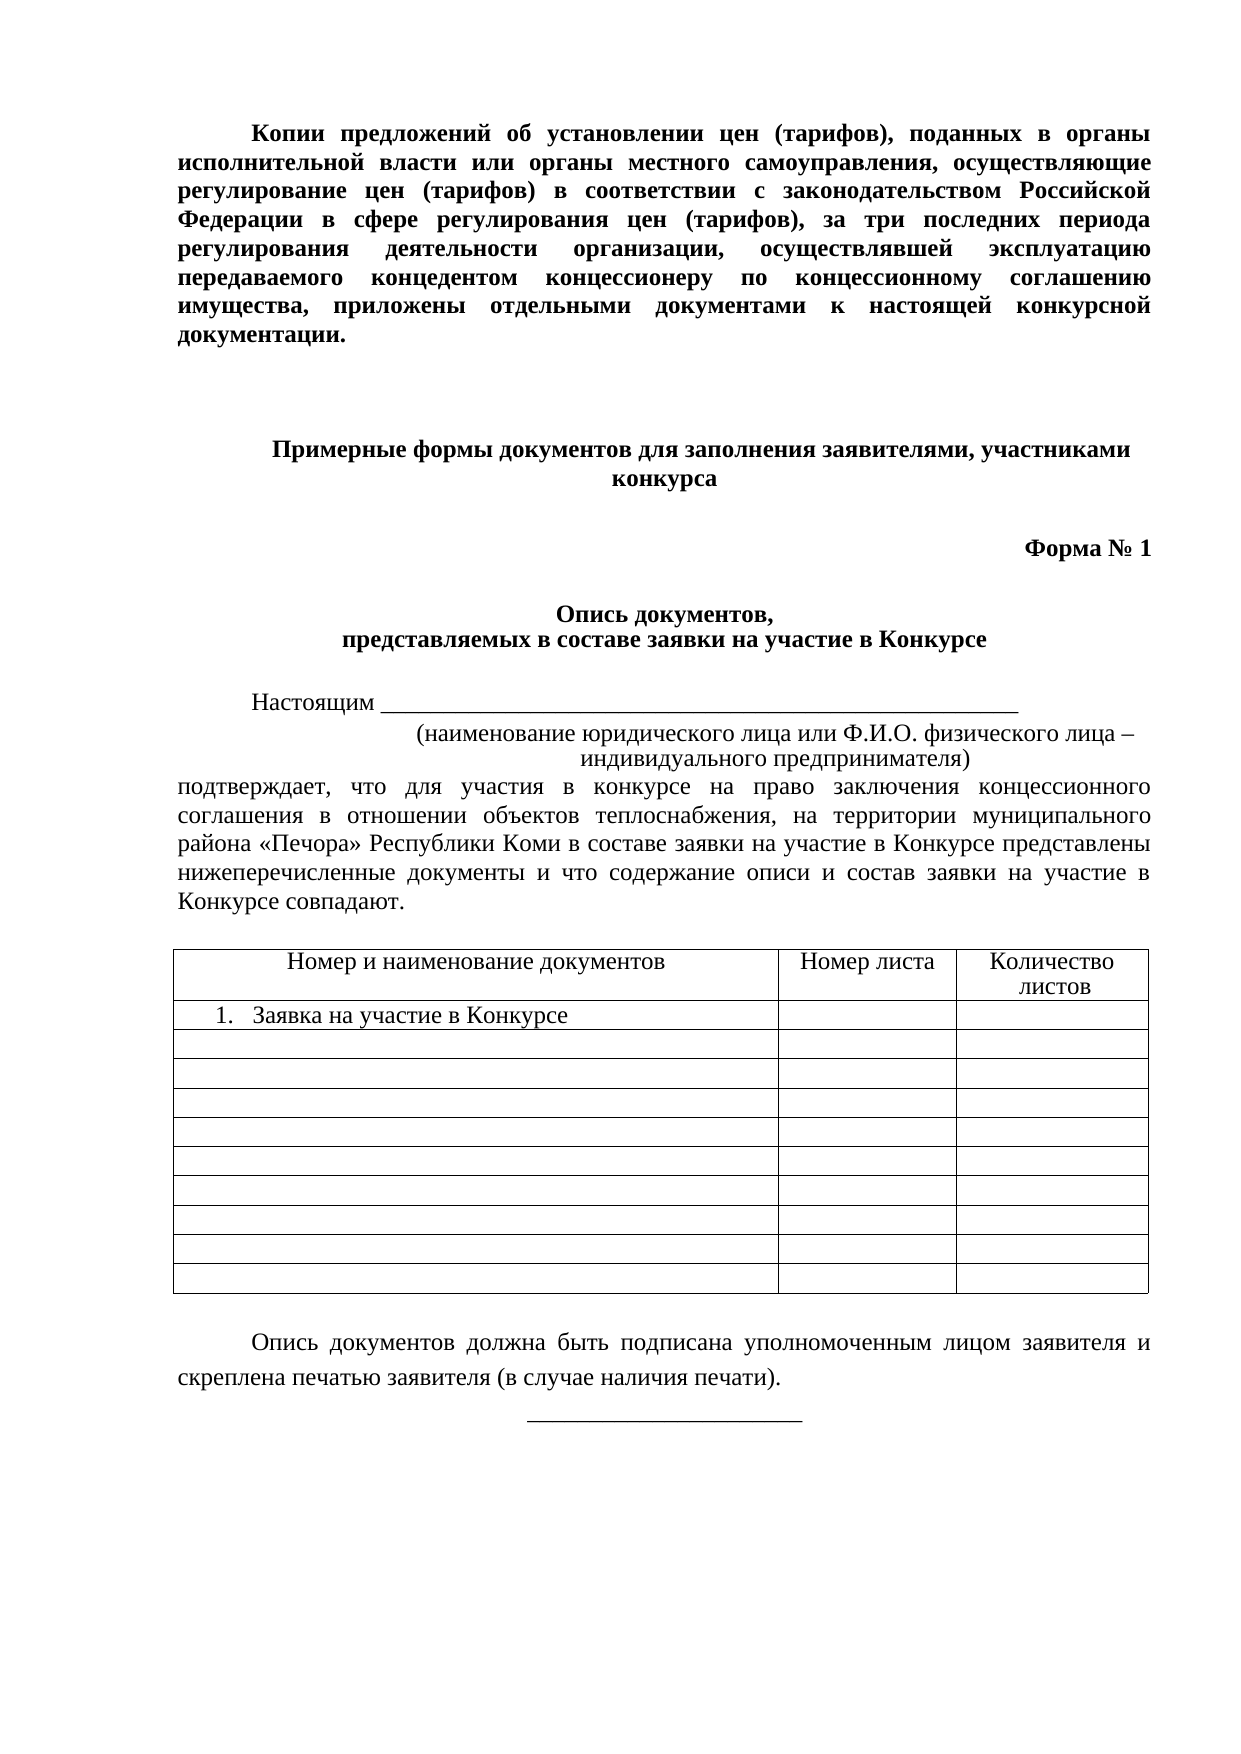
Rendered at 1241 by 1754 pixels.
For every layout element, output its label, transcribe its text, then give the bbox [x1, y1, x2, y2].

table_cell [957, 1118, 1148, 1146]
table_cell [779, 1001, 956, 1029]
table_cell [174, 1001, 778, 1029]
text Опись документов должна быть подписана уполномоченным лицом заявителя и скреплена печатью заявителя (в случае наличия печати). [177, 1327, 1152, 1391]
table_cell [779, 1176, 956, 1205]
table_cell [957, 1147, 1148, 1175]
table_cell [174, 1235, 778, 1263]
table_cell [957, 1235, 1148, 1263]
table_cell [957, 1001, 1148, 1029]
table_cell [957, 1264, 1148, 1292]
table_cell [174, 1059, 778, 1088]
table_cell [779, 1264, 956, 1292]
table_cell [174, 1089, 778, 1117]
text Опись документов, [177, 602, 1152, 627]
subtitle подтверждает, что для участия в конкурсе на право заключения концессионного соглашения в отношении объектов теплоснабжения, на территории муниципального района «Печора» Республики Коми в составе заявки на участие в Конкурсе представлены нижеперечисленные документы и что содержание описи и состав заявки на участие в Конкурсе совпадают. [177, 771, 1152, 915]
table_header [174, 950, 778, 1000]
text Копии предложений об установлении цен (тарифов), поданных в органы исполнительной власти или органы местного самоуправления, осуществляющие регулирование цен (тарифов) в соответствии с законодательством Российской Федерации в сфере регулирования цен (тарифов), за три последних периода регулирования деятельности организации, осуществлявшей эксплуатацию передаваемого концедентом концессионеру по концессионному соглашению имущества, приложены отдельными документами к настоящей конкурсной документации. [177, 118, 1152, 348]
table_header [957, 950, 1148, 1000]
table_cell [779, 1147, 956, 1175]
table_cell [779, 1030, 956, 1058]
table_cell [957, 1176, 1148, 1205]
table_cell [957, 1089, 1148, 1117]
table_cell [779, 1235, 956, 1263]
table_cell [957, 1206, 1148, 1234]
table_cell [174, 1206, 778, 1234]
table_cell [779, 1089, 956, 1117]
subtitle Примерные формы документов для заполнения заявителями, участниками конкурса [177, 434, 1152, 492]
text ______________________ [177, 1396, 1152, 1425]
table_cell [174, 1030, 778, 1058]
text Форма № 1 [177, 533, 1152, 562]
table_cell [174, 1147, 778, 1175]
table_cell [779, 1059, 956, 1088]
text (наименование юридического лица или Ф.И.О. физического лица – [325, 721, 1152, 746]
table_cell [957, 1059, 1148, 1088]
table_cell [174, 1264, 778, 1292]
text индивидуального предпринимателя) [325, 746, 1152, 771]
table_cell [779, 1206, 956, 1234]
text представляемых в составе заявки на участие в Конкурсе [177, 627, 1152, 652]
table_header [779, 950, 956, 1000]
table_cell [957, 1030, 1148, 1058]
text Настоящим ___________________________________________________ [177, 687, 1152, 715]
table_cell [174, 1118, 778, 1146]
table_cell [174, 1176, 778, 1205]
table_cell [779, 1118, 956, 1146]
